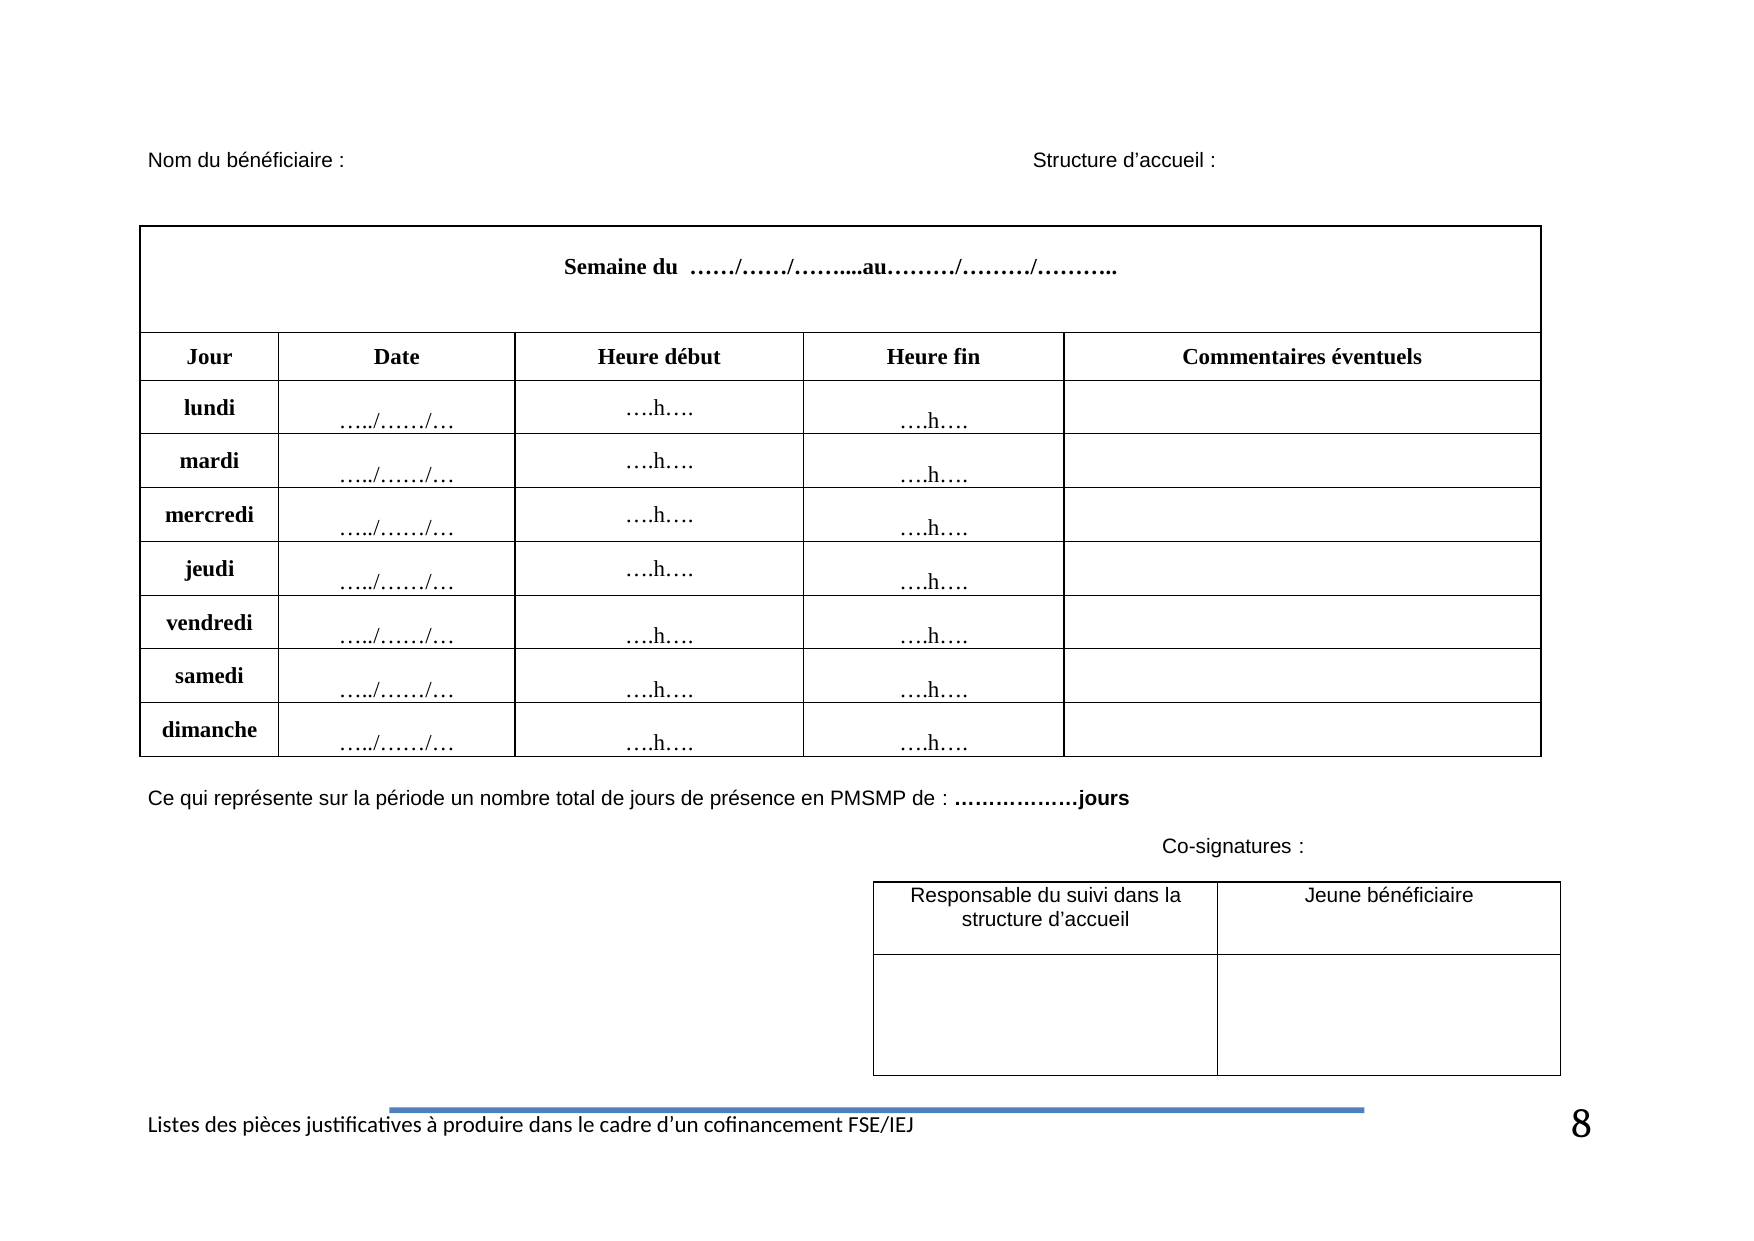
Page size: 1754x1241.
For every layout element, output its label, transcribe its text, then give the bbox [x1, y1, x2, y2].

text Co-signatures : [811, 833, 1606, 857]
table_cell [1065, 649, 1540, 702]
table_cell Heure fin [804, 333, 1063, 379]
table_cell ….h…. [804, 381, 1063, 433]
table_cell …../……/… [279, 649, 514, 702]
table_cell Heure début [516, 333, 803, 379]
table_cell jeudi [141, 542, 278, 594]
table_cell ….h…. [516, 649, 803, 702]
table_cell ….h…. [516, 488, 803, 541]
table_header Responsable du suivi dans la structure d’accueil [874, 883, 1217, 954]
table_cell …../……/… [279, 434, 514, 487]
table_cell ….h…. [804, 434, 1063, 487]
table_cell samedi [141, 649, 278, 702]
table_header Jeune bénéficiaire [1218, 883, 1560, 954]
table_cell [1065, 542, 1540, 594]
text Ce qui représente sur la période un nombre total de jours de présence en PMSMP de : ………………jours [148, 786, 1606, 809]
table_cell ….h…. [804, 488, 1063, 541]
table_cell …../……/… [279, 488, 514, 541]
table_cell mercredi [141, 488, 278, 541]
table_cell ….h…. [516, 542, 803, 594]
text Nom du bénéficiaire : Structure d’accueil : [148, 148, 1606, 172]
table_cell vendredi [141, 596, 278, 648]
table_cell [1065, 488, 1540, 541]
table_cell ….h…. [516, 381, 803, 433]
table_cell …../……/… [279, 703, 514, 756]
table_header Semaine du ……/……/……....au………/………/……….. [141, 227, 1540, 332]
table_cell ….h…. [516, 434, 803, 487]
table_cell [1065, 703, 1540, 756]
table_cell Jour [141, 333, 278, 379]
table_cell …../……/… [279, 596, 514, 648]
table_cell ….h…. [804, 649, 1063, 702]
table_cell mardi [141, 434, 278, 487]
table_cell Date [279, 333, 514, 379]
table_cell ….h…. [804, 542, 1063, 594]
table_cell [1065, 434, 1540, 487]
table_cell dimanche [141, 703, 278, 756]
table_cell [1065, 596, 1540, 648]
table_cell ….h…. [516, 703, 803, 756]
table_cell …../……/… [279, 542, 514, 594]
table_cell …../……/… [279, 381, 514, 433]
table_cell ….h…. [804, 703, 1063, 756]
table_cell Commentaires éventuels [1065, 333, 1540, 379]
table_cell ….h…. [804, 596, 1063, 648]
table_cell [874, 955, 1217, 1075]
table_cell ….h…. [516, 596, 803, 648]
table_cell [1218, 955, 1560, 1075]
table_cell lundi [141, 381, 278, 433]
table_cell [1065, 381, 1540, 433]
